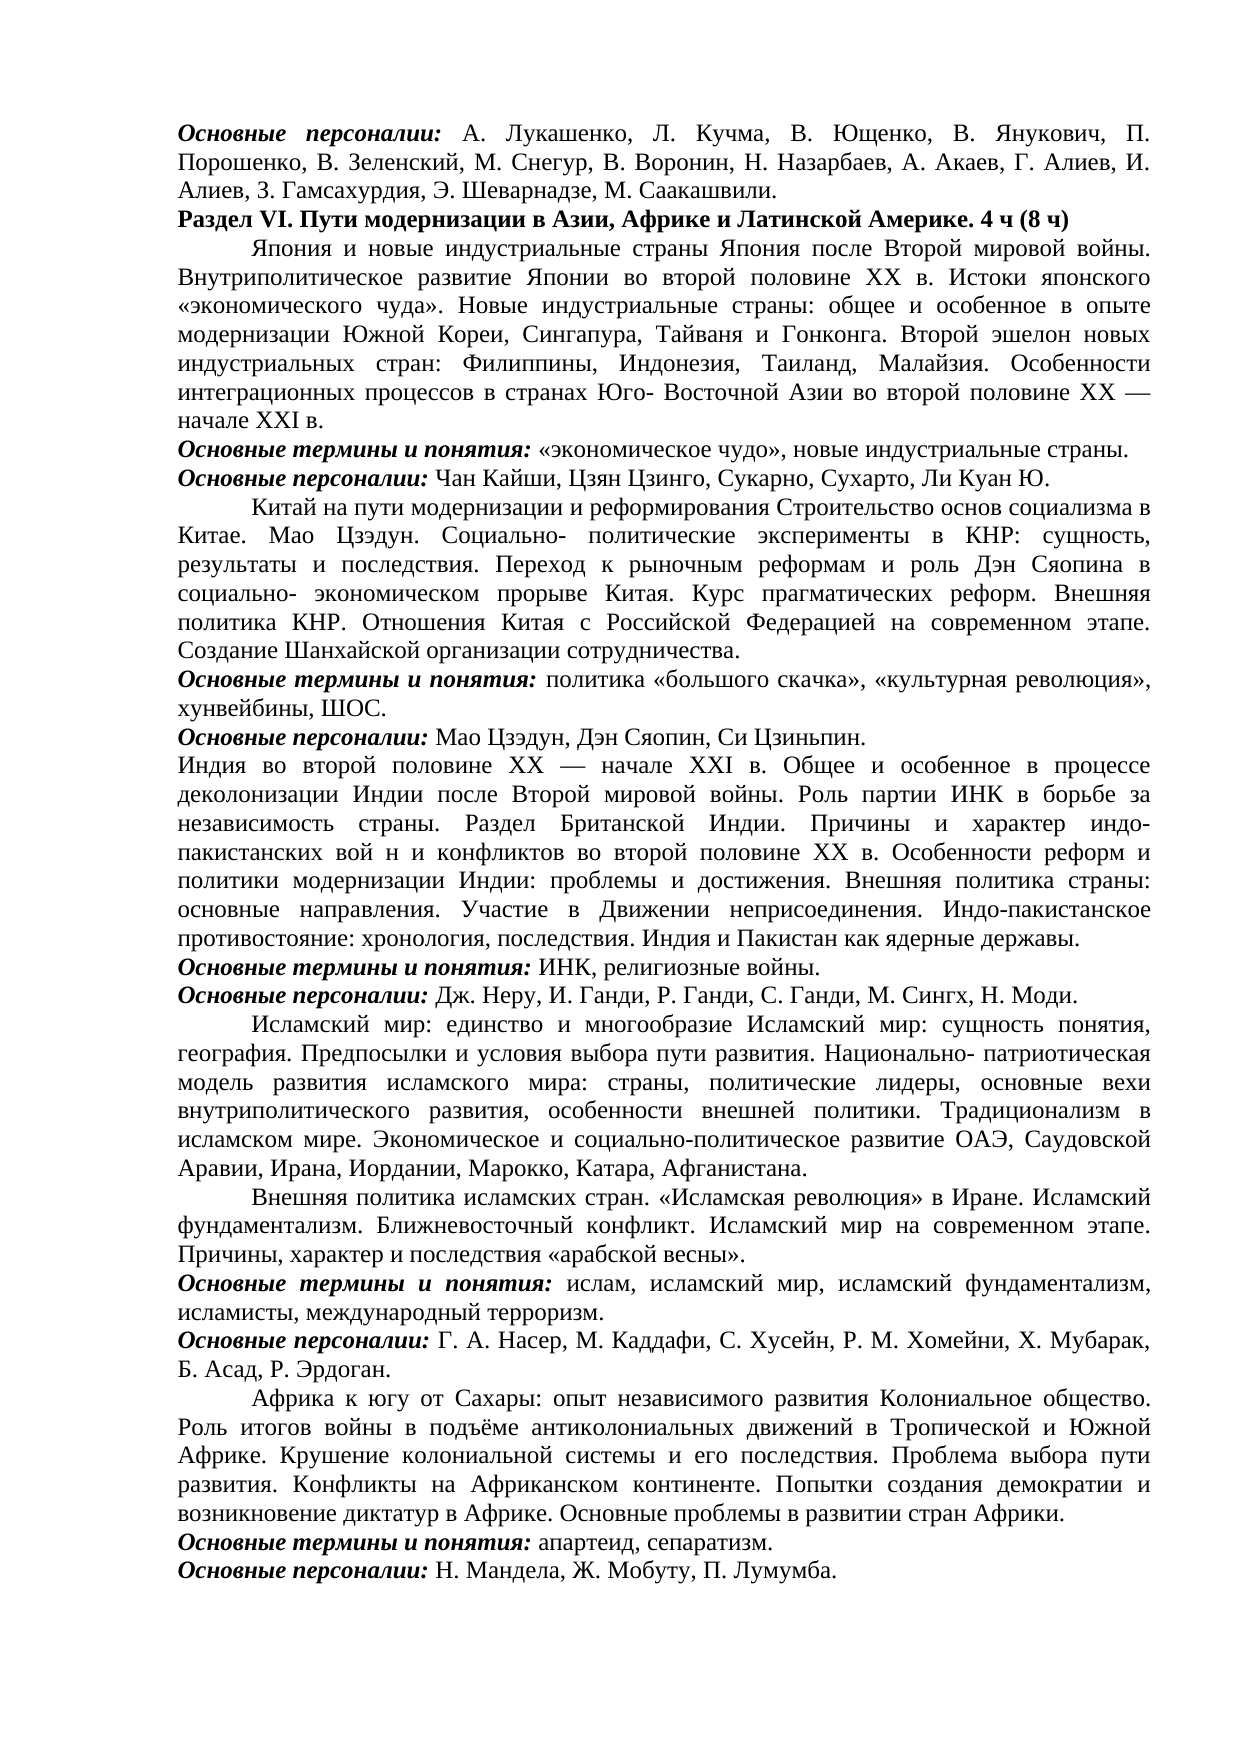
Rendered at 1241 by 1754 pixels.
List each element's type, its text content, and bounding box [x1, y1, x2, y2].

text Основные персоналии: Н. Мандела, Ж. Мобуту, П. Лумумба. [177, 1556, 1152, 1584]
text Основные термины и понятия: ислам, исламский мир, исламский фундаментализм, исламисты, международный терроризм. [177, 1268, 1152, 1326]
text Африка к югу от Сахары: опыт независимого развития Колониальное общество. Роль итогов войны в подъёме антиколониальных движений в Тропической и Южной Африке. Крушение колониальной системы и его последствия. Проблема выбора пути развития. Конфликты на Африканском континенте. Попытки создания демократии и возникновение диктатур в Африке. Основные проблемы в развитии стран Африки. [177, 1383, 1152, 1527]
text Китай на пути модернизации и реформирования Строительство основ социализма в Китае. Мао Цзэдун. Социально- политические эксперименты в КНР: сущность, результаты и последствия. Переход к рыночным реформам и роль Дэн Сяопина в социально- экономическом прорыве Китая. Курс прагматических реформ. Внешняя политика КНР. Отношения Китая с Российской Федерацией на современном этапе. Создание Шанхайской организации сотрудничества. [177, 492, 1152, 664]
text Основные персоналии: Г. А. Насер, М. Каддафи, С. Хусейн, Р. М. Хомейни, Х. Мубарак, Б. Асад, Р. Эрдоган. [177, 1326, 1152, 1383]
text Основные персоналии: А. Лукашенко, Л. Кучма, В. Ющенко, В. Янукович, П. Порошенко, В. Зеленский, М. Снегур, В. Воронин, Н. Назарбаев, А. Акаев, Г. Алиев, И. Алиев, З. Гамсахурдия, Э. Шеварнадзе, М. Саакашвили. [177, 118, 1152, 204]
text Основные персоналии: Мао Цзэдун, Дэн Сяопин, Си Цзиньпин. [177, 722, 1152, 751]
text Основные термины и понятия: апартеид, сепаратизм. [177, 1527, 1152, 1556]
text Внешняя политика исламских стран. «Исламская революция» в Иране. Исламский фундаментализм. Ближневосточный конфликт. Исламский мир на современном этапе. Причины, характер и последствия «арабской весны». [177, 1182, 1152, 1268]
text Раздел VI. Пути модернизации в Азии, Африке и Латинской Америке. 4 ч (8 ч) [177, 204, 1152, 233]
text Основные персоналии: Дж. Неру, И. Ганди, Р. Ганди, С. Ганди, М. Сингх, Н. Моди. [177, 981, 1152, 1009]
text Основные термины и понятия: политика «большого скачка», «культурная революция», хунвейбины, ШОС. [177, 664, 1152, 722]
text Индия во второй половине ХХ — начале XXI в. Общее и особенное в процессе деколонизации Индии после Второй мировой войны. Роль партии ИНК в борьбе за независимость страны. Раздел Британской Индии. Причины и характер индо-пакистанских вой н и конфликтов во второй половине ХХ в. Особенности реформ и политики модернизации Индии: проблемы и достижения. Внешняя политика страны: основные направления. Участие в Движении неприсоединения. Индо-пакистанское противостояние: хронология, последствия. Индия и Пакистан как ядерные державы. [177, 751, 1152, 952]
text Исламский мир: единство и многообразие Исламский мир: сущность понятия, география. Предпосылки и условия выбора пути развития. Национально- патриотическая модель развития исламского мира: страны, политические лидеры, основные вехи внутриполитического развития, особенности внешней политики. Традиционализм в исламском мире. Экономическое и социально-политическое развитие ОАЭ, Саудовской Аравии, Ирана, Иордании, Марокко, Катара, Афганистана. [177, 1009, 1152, 1182]
text Основные термины и понятия: «экономическое чудо», новые индустриальные страны. [177, 434, 1152, 463]
text Основные термины и понятия: ИНК, религиозные войны. [177, 952, 1152, 981]
text Основные персоналии: Чан Кайши, Цзян Цзинго, Сукарно, Сухарто, Ли Куан Ю. [177, 463, 1152, 492]
text Япония и новые индустриальные страны Япония после Второй мировой войны. Внутриполитическое развитие Японии во второй половине ХХ в. Истоки японского «экономического чуда». Новые индустриальные страны: общее и особенное в опыте модернизации Южной Кореи, Сингапура, Тайваня и Гонконга. Второй эшелон новых индустриальных стран: Филиппины, Индонезия, Таиланд, Малайзия. Особенности интеграционных процессов в странах Юго- Восточной Азии во второй половине ХХ — начале XXI в. [177, 233, 1152, 434]
